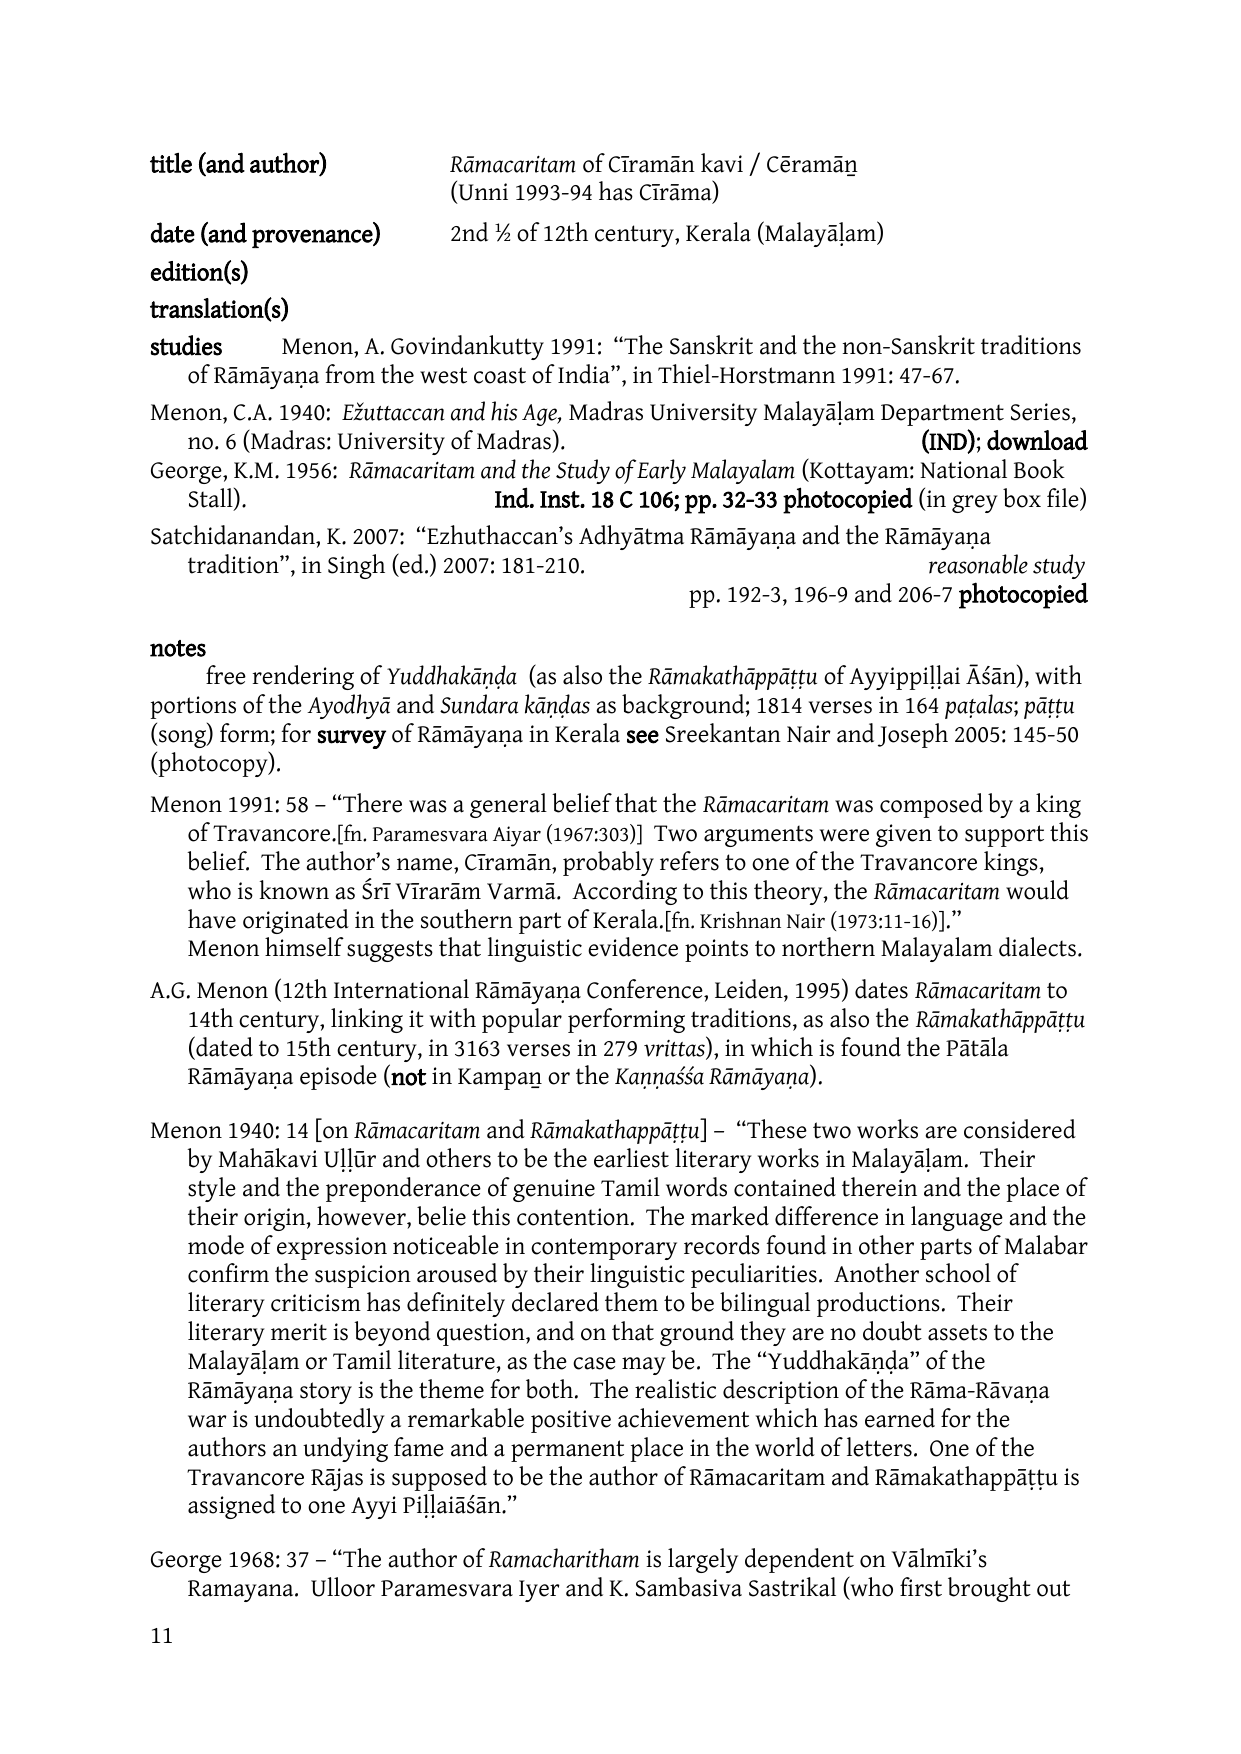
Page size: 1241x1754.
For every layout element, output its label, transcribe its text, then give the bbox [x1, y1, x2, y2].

text Satchidanandan, K. 2007: “Ezhuthaccan’s Adhyātma Rāmāyaṇa and the Rāmāyaṇa tradition”, in Singh (ed.) 2007: 181-210. reasonable study pp. 192-3, 196-9 and 206-7 photocopied [150, 522, 1090, 609]
text studies Menon, A. Govindankutty 1991: “The Sanskrit and the non-Sanskrit traditions of Rāmāyaṇa from the west coast of India”, in Thiel-Horstmann 1991: 47-67. [150, 332, 1090, 390]
text title (and author) Rāmacaritam of Cīramān kavi / Cēramāṉ (Unni 1993-94 has Cīrāma) [150, 150, 1090, 208]
text date (and provenance) 2nd ½ of 12th century, Kerala (Malayāḷam) [150, 216, 1090, 250]
text notes free rendering of Yuddhakāṇḍa (as also the Rāmakathāppāṭṭu of Ayyippiḷḷai Āśān), with portions of the Ayodhyā and Sundara kāṇḍas as background; 1814 verses in 164 paṭalas; pāṭṭu (song) form; for survey of Rāmāyaṇa in Kerala see Sreekantan Nair and Joseph 2005: 145-50 (photocopy). [150, 634, 1090, 778]
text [150, 1546, 1090, 1603]
text translation(s) [150, 295, 1090, 324]
text George, K.M. 1956: Rāmacaritam and the Study of Early Malayalam (Kottayam: National Book Stall). Ind. Inst. 18 C 106; pp. 32-33 photocopied (in grey box file) [150, 456, 1090, 514]
text Menon 1991: 58 – “There was a general belief that the Rāmacaritam was composed by a king of Travancore.[fn. Paramesvara Aiyar (1967:303)] Two arguments were given to support this belief. The author’s name, Cīramān, probably refers to one of the Travancore kings, who is known as Śrī Vīrarām Varmā. According to this theory, the Rāmacaritam would have originated in the southern part of Kerala.[fn. Krishnan Nair (1973:11-16)].” Menon himself suggests that linguistic evidence points to northern Malayalam dialects. [150, 791, 1090, 964]
text A.G. Menon (12th International Rāmāyaṇa Conference, Leiden, 1995) dates Rāmacaritam to 14th century, linking it with popular performing traditions, as also the Rāmakathāppāṭṭu (dated to 15th century, in 3163 verses in 279 vrittas), in which is found the Pātāla Rāmāyaṇa episode (not in Kampaṉ or the Kaṇṇaśśa Rāmāyaṇa). [150, 976, 1090, 1092]
text edition(s) [150, 258, 1090, 287]
text Menon 1940: 14 [on Rāmacaritam and Rāmakathappāṭṭu] – “These two works are considered by Mahākavi Uḷḷūr and others to be the earliest literary works in Malayāḷam. Their style and the preponderance of genuine Tamil words contained therein and the place of their origin, however, belie this contention. The marked difference in language and the mode of expression noticeable in contemporary records found in other parts of Malabar confirm the suspicion aroused by their linguistic peculiarities. Another school of literary criticism has definitely declared them to be bilingual productions. Their literary merit is beyond question, and on that ground they are no doubt assets to the Malayāḷam or Tamil literature, as the case may be. The “Yuddhakāṇḍa” of the Rāmāyaṇa story is the theme for both. The realistic description of the Rāma-Rāvaṇa war is undoubtedly a remarkable positive achievement which has earned for the authors an undying fame and a permanent place in the world of letters. One of the Travancore Rājas is supposed to be the author of Rāmacaritam and Rāmakathappāṭṭu is assigned to one Ayyi Piḷḷaiāśān.” [150, 1117, 1090, 1521]
text Menon, C.A. 1940: Ežuttaccan and his Age, Madras University Malayāḷam Department Series, no. 6 (Madras: University of Madras). (IND); download [150, 398, 1090, 456]
